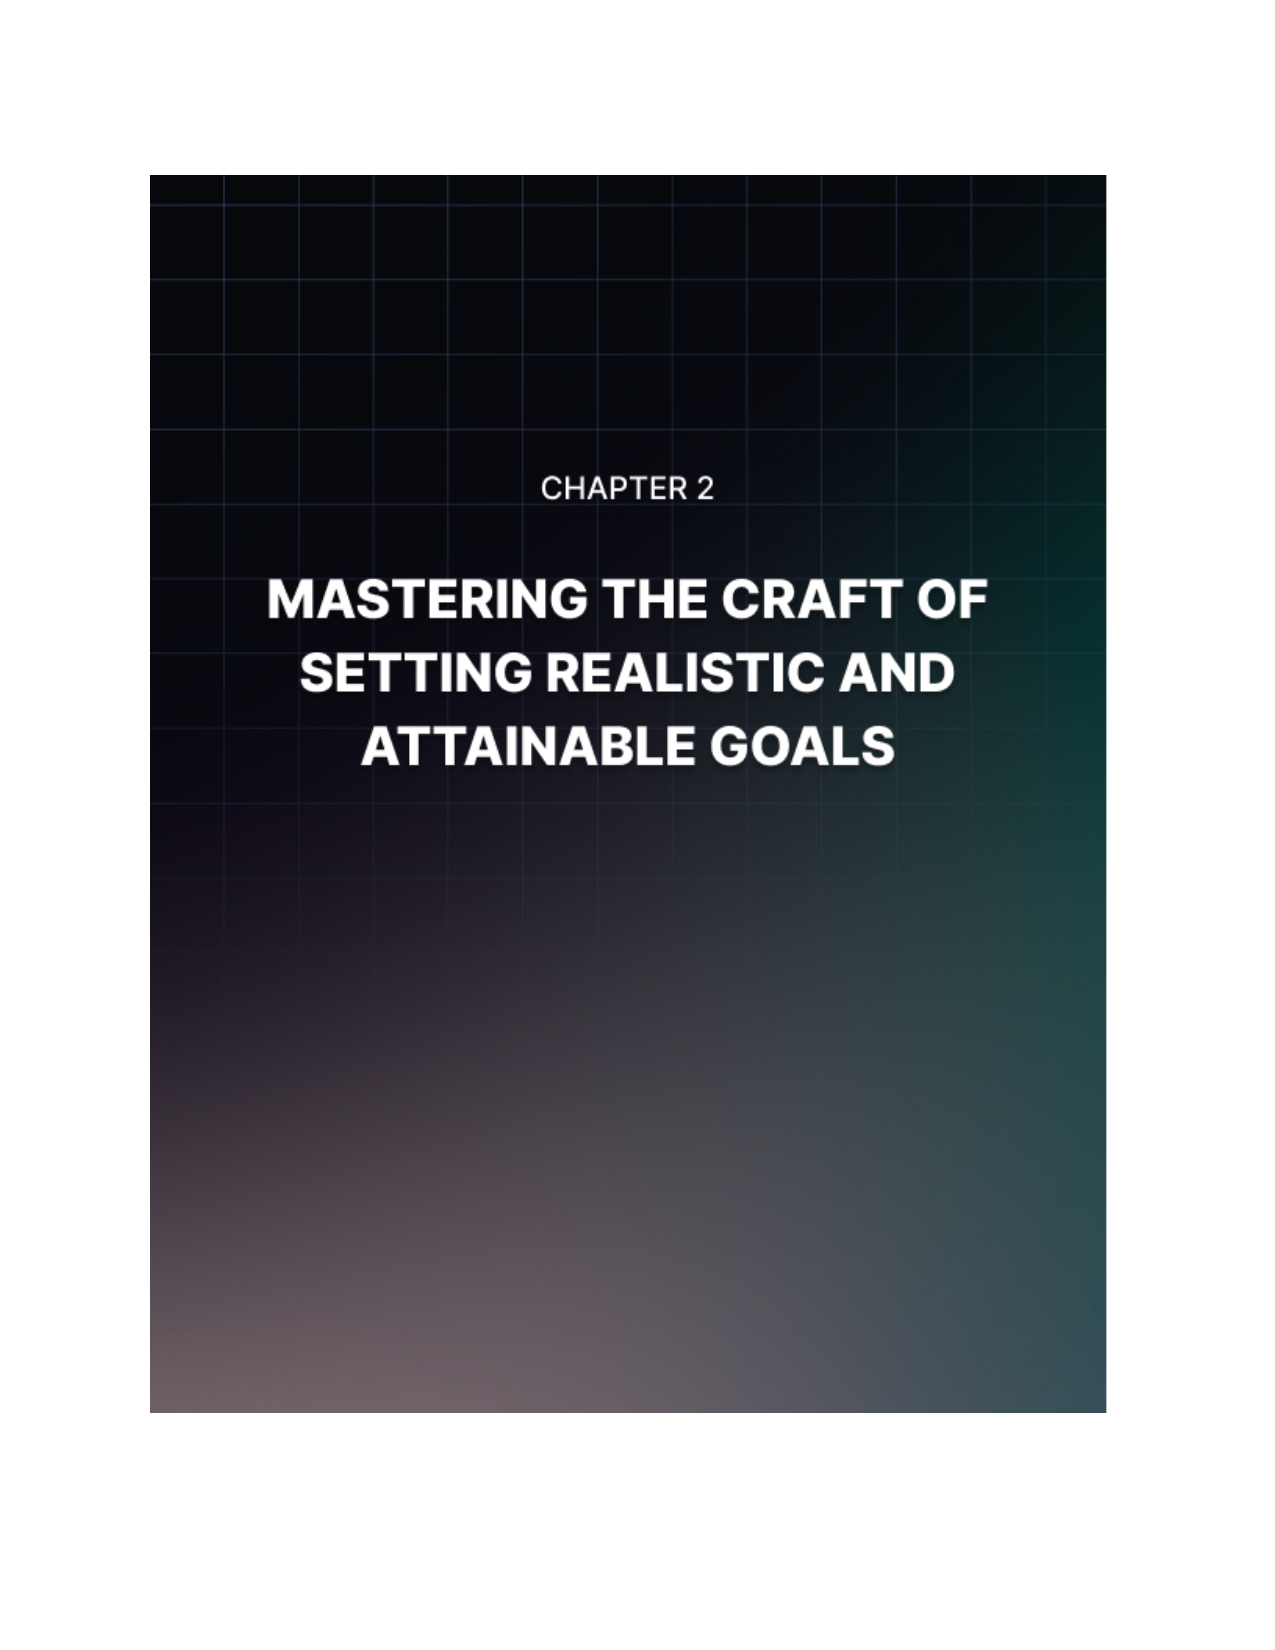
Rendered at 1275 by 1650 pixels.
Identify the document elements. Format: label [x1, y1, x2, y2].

picture [150, 175, 1107, 1413]
